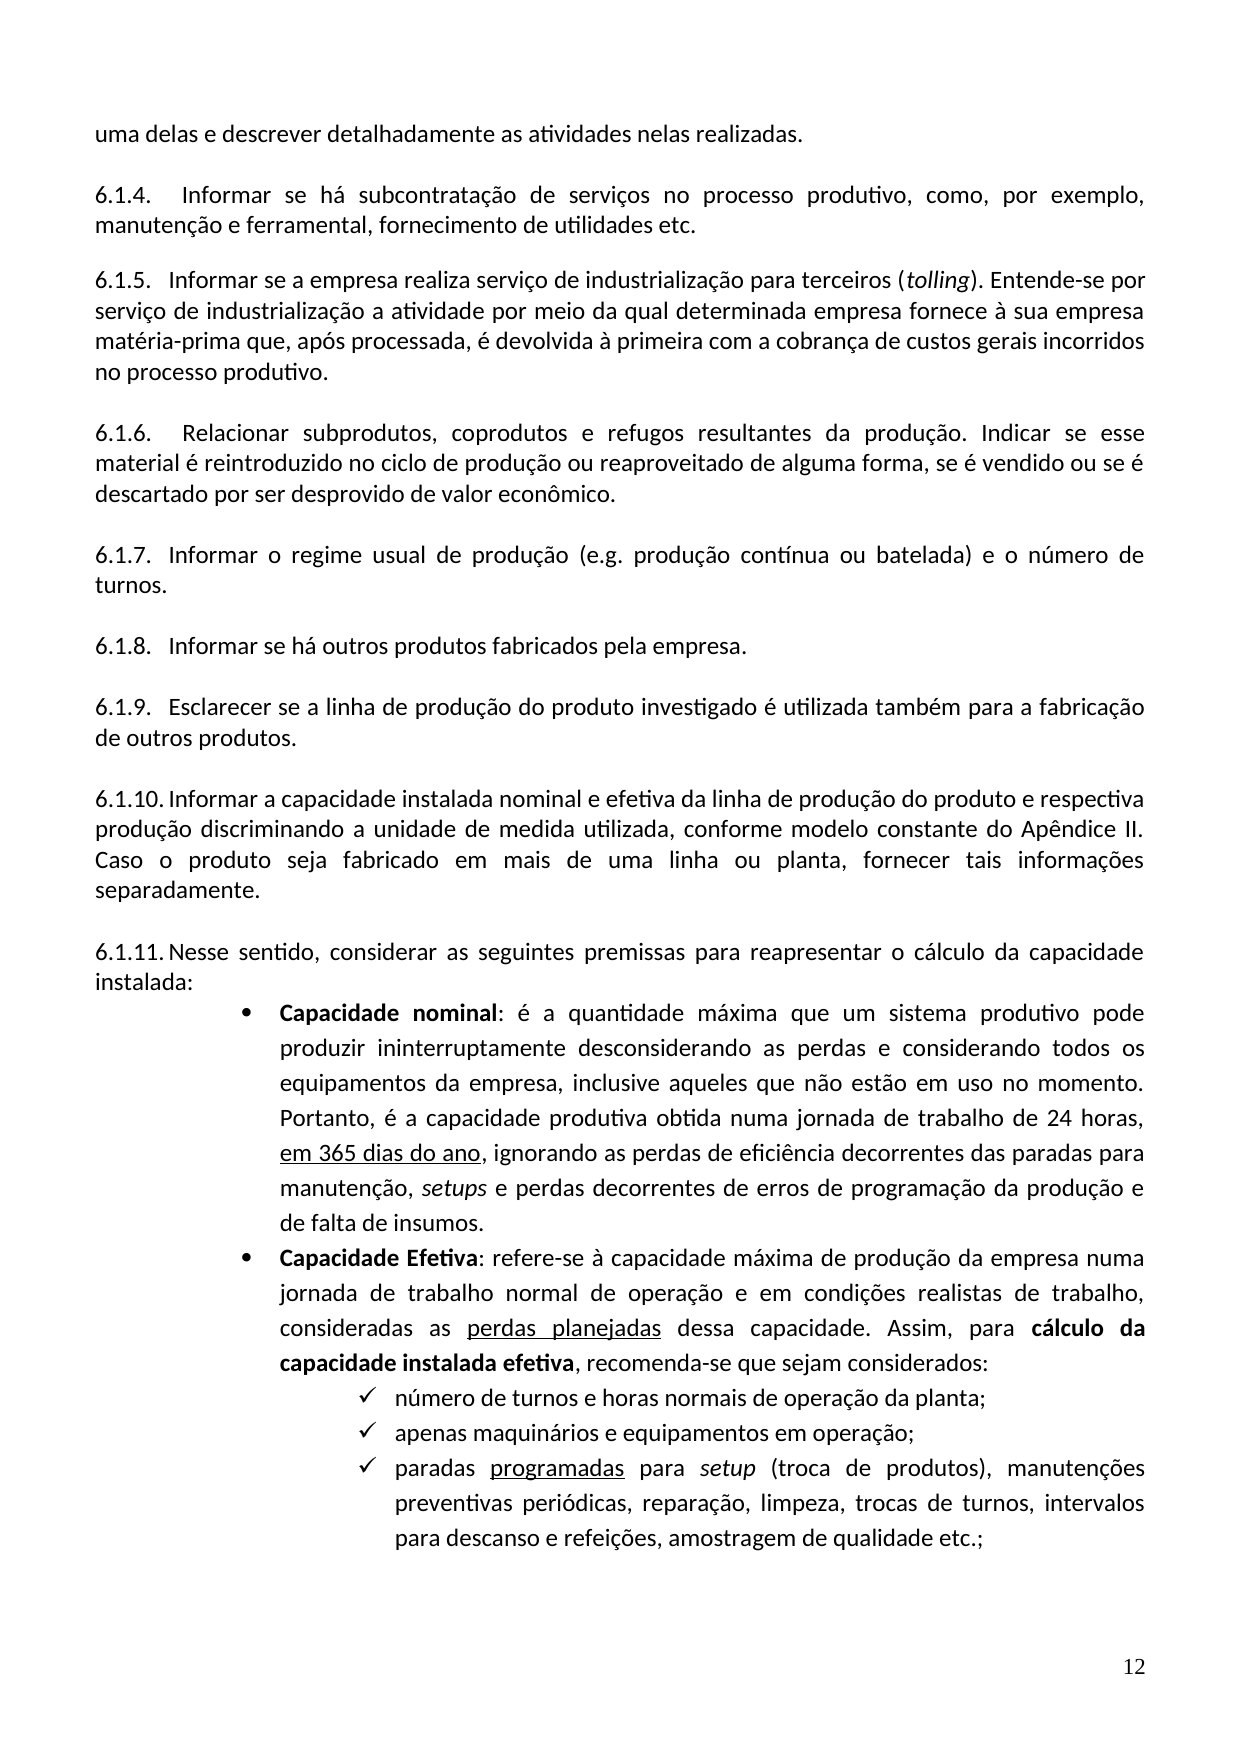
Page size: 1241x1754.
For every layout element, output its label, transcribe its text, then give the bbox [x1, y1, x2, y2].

text 6.1.9. Esclarecer se a linha de produção do produto investigado é utilizada também para a fabricação de outros produtos. [95, 692, 1146, 753]
list Capacidade Efetiva: refere-se à capacidade máxima de produção da empresa numa jornada de trabalho normal de operação e em condições realistas de trabalho, consideradas as perdas planejadas dessa capacidade. Assim, para cálculo da capacidade instalada efetiva, recomenda-se que sejam considerados: [242, 1242, 1146, 1377]
list apenas maquinários e equipamentos em operação; [357, 1417, 1146, 1447]
text 6.1.11. Nesse sentido, considerar as seguintes premissas para reapresentar o cálculo da capacidade instalada: [95, 936, 1146, 997]
text 6.1.6. Relacionar subprodutos, coprodutos e refugos resultantes da produção. Indicar se esse material é reintroduzido no ciclo de produção ou reaproveitado de alguma forma, se é vendido ou se é descartado por ser desprovido de valor econômico. [95, 417, 1146, 508]
text 6.1.5. Informar se a empresa realiza serviço de industrialização para terceiros (tolling). Entende-se por serviço de industrialização a atividade por meio da qual determinada empresa fornece à sua empresa matéria-prima que, após processada, é devolvida à primeira com a cobrança de custos gerais incorridos no processo produtivo. [94, 264, 1146, 386]
list Capacidade nominal: é a quantidade máxima que um sistema produtivo pode produzir ininterruptamente desconsiderando as perdas e considerando todos os equipamentos da empresa, inclusive aqueles que não estão em uso no momento. Portanto, é a capacidade produtiva obtida numa jornada de trabalho de 24 horas, em 365 dias do ano, ignorando as perdas de eficiência decorrentes das paradas para manutenção, setups e perdas decorrentes de erros de programação da produção e de falta de insumos. [242, 997, 1146, 1237]
text 6.1.8. Informar se há outros produtos fabricados pela empresa. [95, 631, 1146, 661]
list número de turnos e horas normais de operação da planta; [357, 1382, 1146, 1412]
text 6.1.10. Informar a capacidade instalada nominal e efetiva da linha de produção do produto e respectiva produção discriminando a unidade de medida utilizada, conforme modelo constante do Apêndice II. Caso o produto seja fabricado em mais de uma linha ou planta, fornecer tais informações separadamente. [95, 783, 1146, 905]
list paradas programadas para setup (troca de produtos), manutenções preventivas periódicas, reparação, limpeza, trocas de turnos, intervalos para descanso e refeições, amostragem de qualidade etc.; [357, 1452, 1146, 1552]
text 6.1.4. Informar se há subcontratação de serviços no processo produtivo, como, por exemplo, manutenção e ferramental, fornecimento de utilidades etc. [94, 179, 1146, 240]
text 6.1.7. Informar o regime usual de produção (e.g. produção contínua ou batelada) e o número de turnos. [95, 539, 1146, 600]
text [94, 118, 1146, 149]
